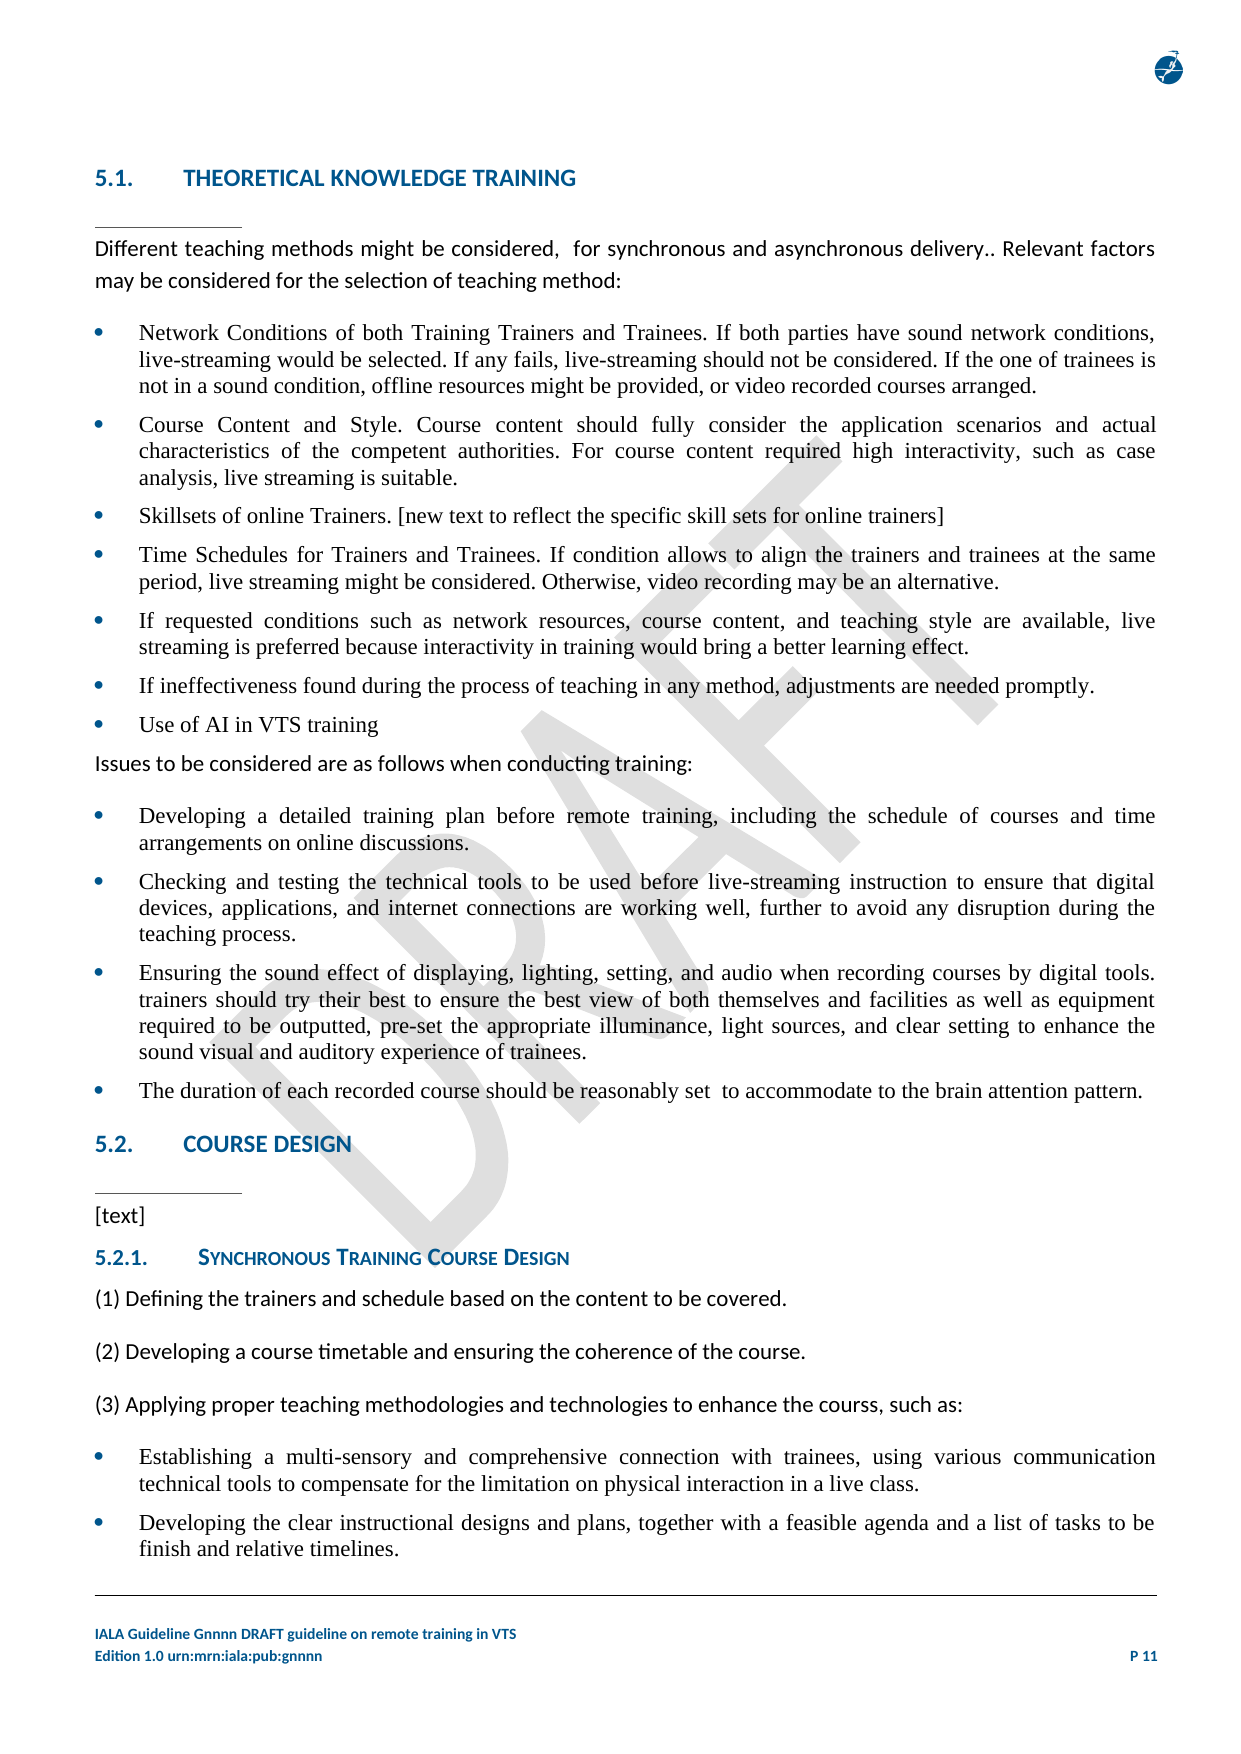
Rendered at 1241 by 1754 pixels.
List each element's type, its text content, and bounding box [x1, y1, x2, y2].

text (1) Defining the trainers and schedule based on the content to be covered. [94, 1284, 1157, 1312]
text (3) Applying proper teaching methodologies and technologies to enhance the courss, such as: [94, 1390, 1157, 1418]
list Establishing a multi-sensory and comprehensive connection with trainees, using various communication technical tools to compensate for the limitation on physical interaction in a live class. [94, 1443, 1157, 1496]
picture [1123, 0, 1241, 119]
text Issues to be considered are as follows when conducting training: [94, 749, 1157, 778]
list Skillsets of online Trainers. [new text to reflect the specific skill sets for online trainers] [94, 503, 1157, 529]
list Developing the clear instructional designs and plans, together with a feasible agenda and a list of tasks to be finish and relative timelines. [94, 1509, 1157, 1561]
subtitle Theoretical Knowledge Training [94, 162, 1157, 193]
subtitle Synchronous Training Course Design [94, 1241, 1069, 1272]
subtitle Course Design [94, 1129, 1157, 1159]
list Course Content and Style. Course content should fully consider the application scenarios and actual characteristics of the competent authorities. For course content required high interactivity, such as case analysis, live streaming is suitable. [94, 411, 1157, 490]
list If ineffectiveness found during the process of teaching in any method, adjustments are needed promptly. [94, 672, 1157, 698]
text (2) Developing a course timetable and ensuring the coherence of the course. [94, 1337, 1157, 1365]
text [text] [94, 1201, 1157, 1229]
list Network Conditions of both Training Trainers and Trainees. If both parties have sound network conditions, live-streaming would be selected. If any fails, live-streaming should not be considered. If the one of trainees is not in a sound condition, offline resources might be provided, or video recorded courses arranged. [94, 319, 1157, 398]
list Time Schedules for Trainers and Trainees. If condition allows to align the trainers and trainees at the same period, live streaming might be considered. Otherwise, video recording may be an alternative. [94, 541, 1157, 594]
list The duration of each recorded course should be reasonably set to accommodate to the brain attention pattern. [94, 1077, 1157, 1104]
list Use of AI in VTS training [94, 711, 1157, 737]
list Checking and testing the technical tools to be used before live-streaming instruction to ensure that digital devices, applications, and internet connections are working well, further to avoid any disruption during the teaching process. [94, 868, 1157, 947]
list Ensuring the sound effect of displaying, lighting, setting, and audio when recording courses by digital tools. trainers should try their best to ensure the best view of both themselves and facilities as well as equipment required to be outputted, pre-set the appropriate illuminance, light sources, and clear setting to enhance the sound visual and auditory experience of trainees. [94, 959, 1157, 1065]
list Developing a detailed training plan before remote training, including the schedule of courses and time arrangements on online discussions. [94, 803, 1157, 855]
list If requested conditions such as network resources, course content, and teaching style are available, live streaming is preferred because interactivity in training would bring a better learning effect. [94, 607, 1157, 659]
text Different teaching methods might be considered, for synchronous and asynchronous delivery.. Relevant factors may be considered for the selection of teaching method: [94, 234, 1157, 294]
